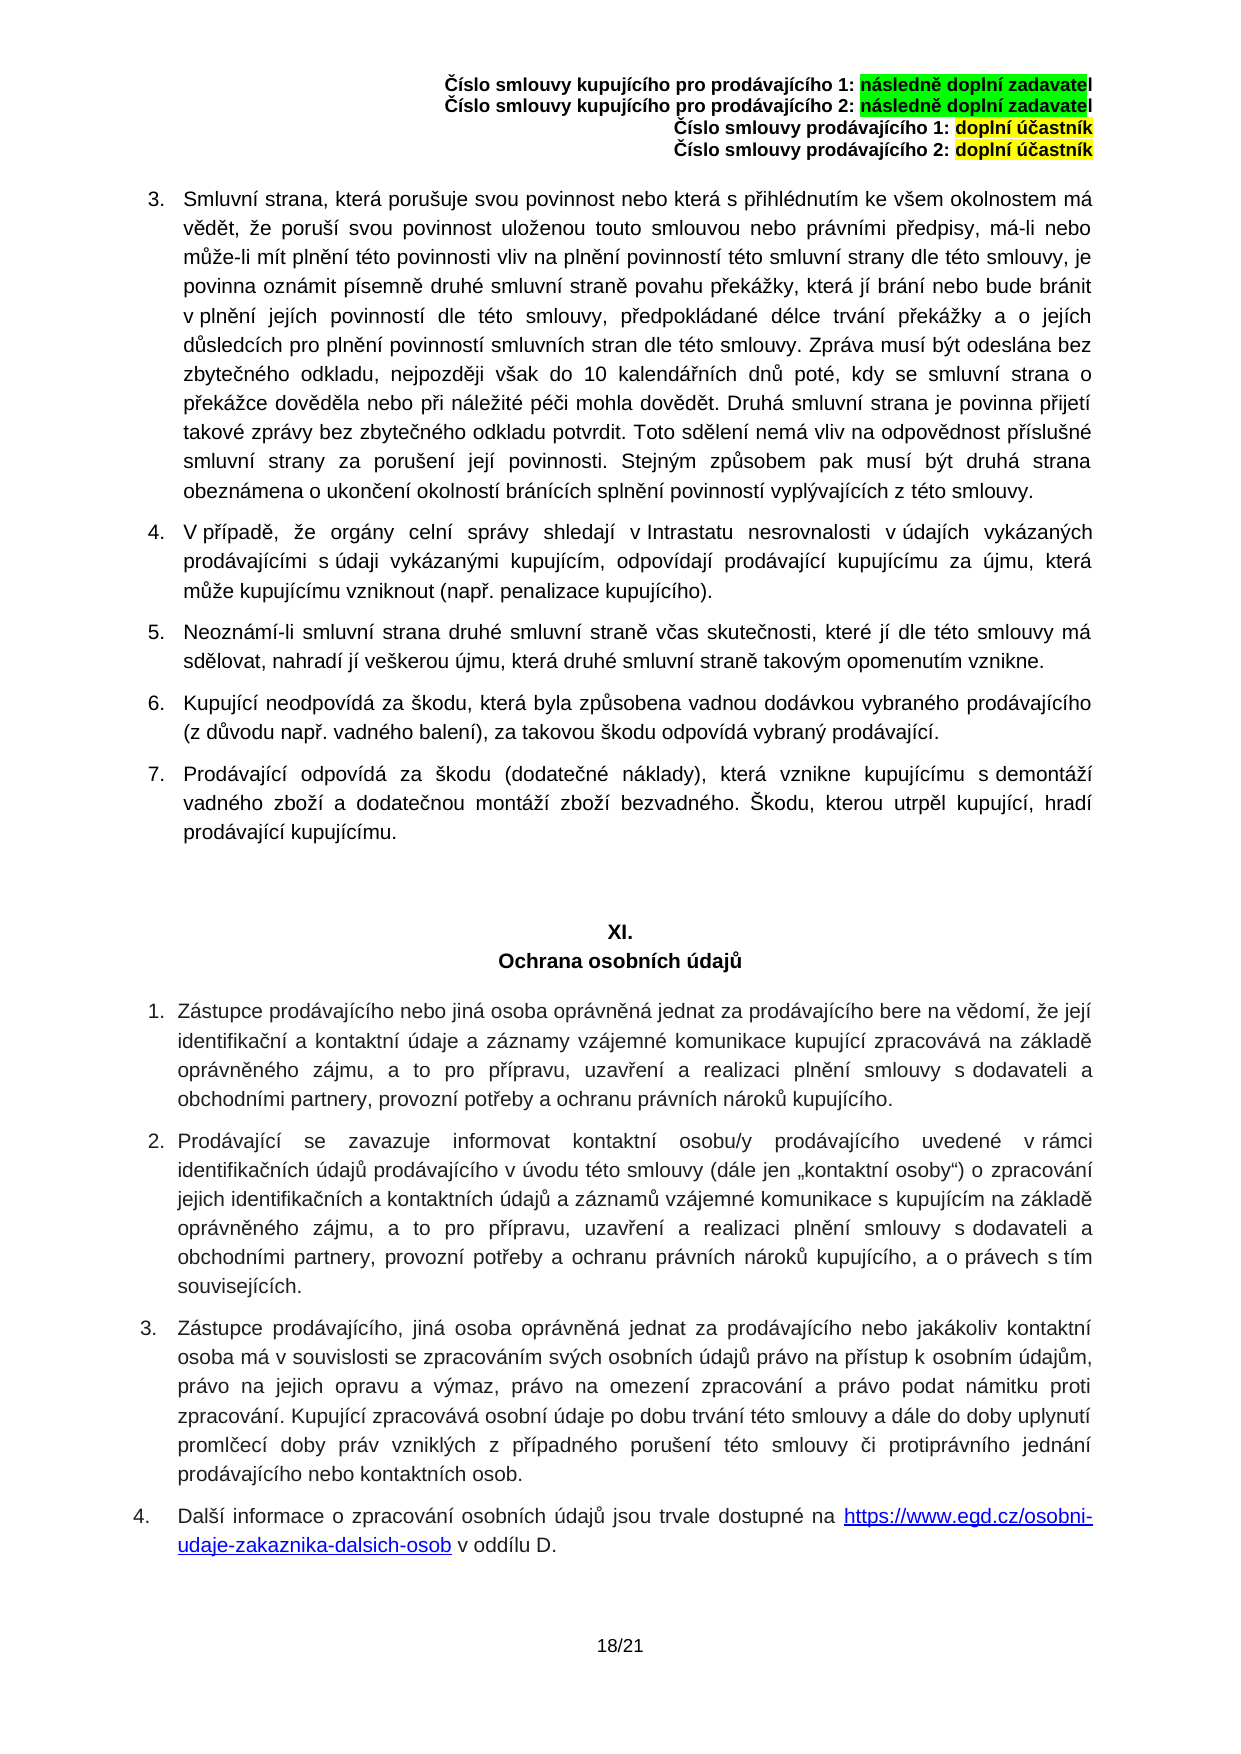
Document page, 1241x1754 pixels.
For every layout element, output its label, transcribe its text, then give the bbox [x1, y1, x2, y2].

title Prodávající se zavazuje informovat kontaktní osobu/y prodávajícího uvedené v rámci identifikačních údajů prodávajícího v úvodu této smlouvy (dále jen „kontaktní osoby“) o zpracování jejich identifikačních a kontaktních údajů a záznamů vzájemné komunikace s kupujícím na základě oprávněného zájmu, a to pro přípravu, uzavření a realizaci plnění smlouvy s dodavateli a obchodními partnery, provozní potřeby a ochranu právních nároků kupujícího, a o právech s tím souvisejících. [148, 1123, 1093, 1298]
list Prodávající odpovídá za škodu (dodatečné náklady), která vznikne kupujícímu s demontáží vadného zboží a dodatečnou montáží zboží bezvadného. Škodu, kterou utrpěl kupující, hradí prodávající kupujícímu. [148, 757, 1093, 844]
text XI. [148, 915, 1093, 944]
list Neoznámí-li smluvní strana druhé smluvní straně včas skutečnosti, které jí dle této smlouvy má sdělovat, nahradí jí veškerou újmu, která druhé smluvní straně takovým opomenutím vznikne. [148, 615, 1093, 673]
list Kupující neodpovídá za škodu, která byla způsobena vadnou dodávkou vybraného prodávajícího (z důvodu např. vadného balení), za takovou škodu odpovídá vybraný prodávající. [148, 686, 1093, 744]
list Smluvní strana, která porušuje svou povinnost nebo která s přihlédnutím ke všem okolnostem má vědět, že poruší svou povinnost uloženou touto smlouvou nebo právními předpisy, má-li nebo může-li mít plnění této povinnosti vliv na plnění povinností této smluvní strany dle této smlouvy, je povinna oznámit písemně druhé smluvní straně povahu překážky, která jí brání nebo bude bránit v plnění jejích povinností dle této smlouvy, předpokládané délce trvání překážky a o jejích důsledcích pro plnění povinností smluvních stran dle této smlouvy. Zpráva musí být odeslána bez zbytečného odkladu, nejpozději však do 10 kalendářních dnů poté, kdy se smluvní strana o překážce dověděla nebo při náležité péči mohla dovědět. Druhá smluvní strana je povinna přijetí takové zprávy bez zbytečného odkladu potvrdit. Toto sdělení nemá vliv na odpovědnost příslušné smluvní strany za porušení její povinnosti. Stejným způsobem pak musí být druhá strana obeznámena o ukončení okolností bránících splnění povinností vyplývajících z této smlouvy. [148, 182, 1093, 502]
list Další informace o zpracování osobních údajů jsou trvale dostupné na https://www.egd.cz/osobni-udaje-zakaznika-dalsich-osob v oddílu D. [133, 1498, 1093, 1557]
title Zástupce prodávajícího, jiná osoba oprávněná jednat za prodávajícího nebo jakákoliv kontaktní osoba má v souvislosti se zpracováním svých osobních údajů právo na přístup k osobním údajům, právo na jejich opravu a výmaz, právo na omezení zpracování a právo podat námitku proti zpracování. Kupující zpracovává osobní údaje po dobu trvání této smlouvy a dále do doby uplynutí promlčecí doby práv vzniklých z případného porušení této smlouvy či protiprávního jednání prodávajícího nebo kontaktních osob. [140, 1311, 1093, 1486]
title Zástupce prodávajícího nebo jiná osoba oprávněná jednat za prodávajícího bere na vědomí, že její identifikační a kontaktní údaje a záznamy vzájemné komunikace kupující zpracovává na základě oprávněného zájmu, a to pro přípravu, uzavření a realizaci plnění smlouvy s dodavateli a obchodními partnery, provozní potřeby a ochranu právních nároků kupujícího. [148, 994, 1093, 1111]
list V případě, že orgány celní správy shledají v Intrastatu nesrovnalosti v údajích vykázaných prodávajícími s údaji vykázanými kupujícím, odpovídají prodávající kupujícímu za újmu, která může kupujícímu vzniknout (např. penalizace kupujícího). [148, 515, 1093, 602]
text Ochrana osobních údajů [148, 944, 1093, 973]
